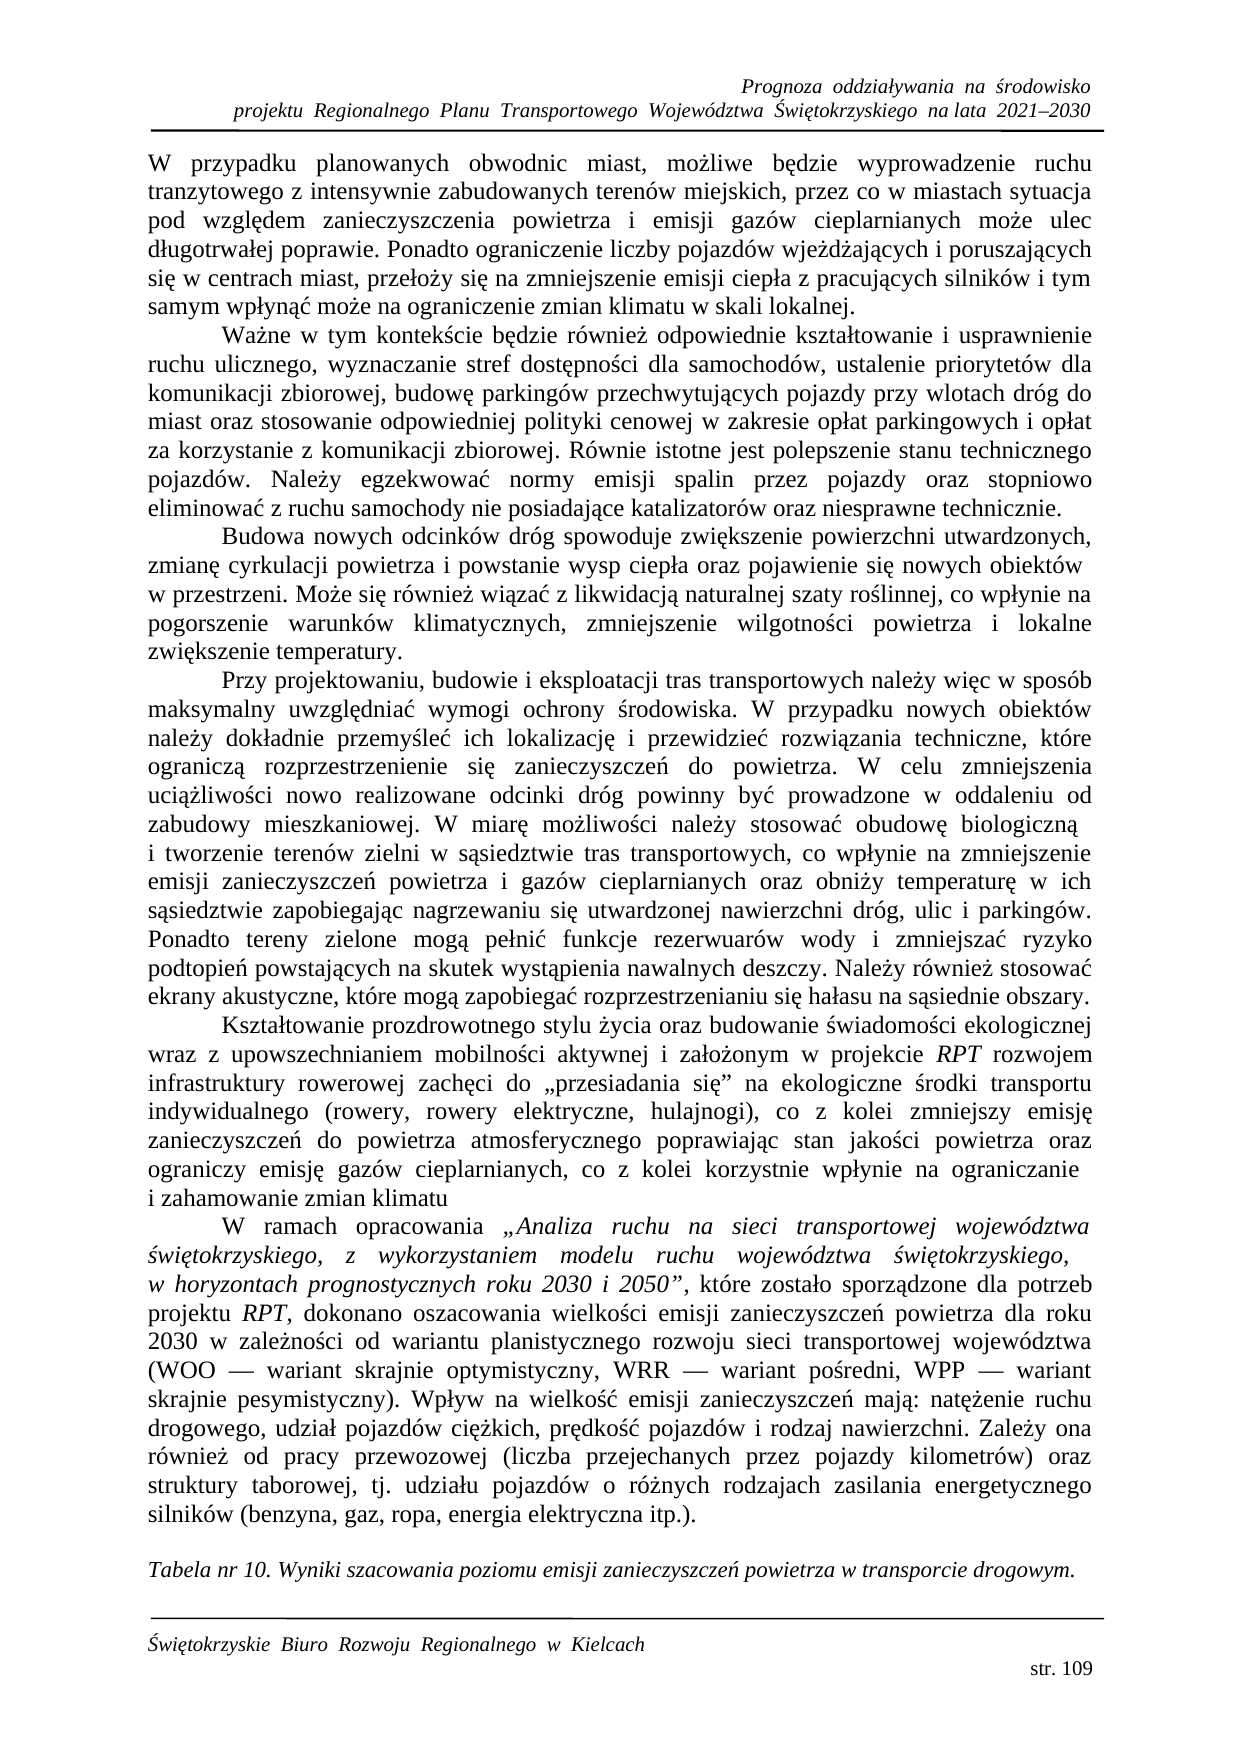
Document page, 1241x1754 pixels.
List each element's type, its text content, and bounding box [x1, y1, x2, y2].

text W ramach opracowania „Analiza ruchu na sieci transportowej województwa świętokrzyskiego, z wykorzystaniem modelu ruchu województwa świętokrzyskiego, w horyzontach prognostycznych roku 2030 i 2050”, które zostało sporządzone dla potrzeb projektu RPT, dokonano oszacowania wielkości emisji zanieczyszczeń powietrza dla roku 2030 w zależności od wariantu planistycznego rozwoju sieci transportowej województwa (WOO — wariant skrajnie optymistyczny, WRR — wariant pośredni, WPP — wariant skrajnie pesymistyczny). Wpływ na wielkość emisji zanieczyszczeń mają: natężenie ruchu drogowego, udział pojazdów ciężkich, prędkość pojazdów i rodzaj nawierzchni. Zależy ona również od pracy przewozowej (liczba przejechanych przez pojazdy kilometrów) oraz struktury taborowej, tj. udziału pojazdów o różnych rodzajach zasilania energetycznego silników (benzyna, gaz, ropa, energia elektryczna itp.). [148, 1211, 1093, 1528]
text Ważne w tym kontekście będzie również odpowiednie kształtowanie i usprawnienie ruchu ulicznego, wyznaczanie stref dostępności dla samochodów, ustalenie priorytetów dla komunikacji zbiorowej, budowę parkingów przechwytujących pojazdy przy wlotach dróg do miast oraz stosowanie odpowiedniej polityki cenowej w zakresie opłat parkingowych i opłat za korzystanie z komunikacji zbiorowej. Równie istotne jest polepszenie stanu technicznego pojazdów. Należy egzekwować normy emisji spalin przez pojazdy oraz stopniowo eliminować z ruchu samochody nie posiadające katalizatorów oraz niesprawne technicznie. [148, 320, 1093, 521]
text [148, 148, 1093, 320]
text Przy projektowaniu, budowie i eksploatacji tras transportowych należy więc w sposób maksymalny uwzględniać wymogi ochrony środowiska. W przypadku nowych obiektów należy dokładnie przemyśleć ich lokalizację i przewidzieć rozwiązania techniczne, które ograniczą rozprzestrzenienie się zanieczyszczeń do powietrza. W celu zmniejszenia uciążliwości nowo realizowane odcinki dróg powinny być prowadzone w oddaleniu od zabudowy mieszkaniowej. W miarę możliwości należy stosować obudowę biologiczną i tworzenie terenów zielni w sąsiedztwie tras transportowych, co wpłynie na zmniejszenie emisji zanieczyszczeń powietrza i gazów cieplarnianych oraz obniży temperaturę w ich sąsiedztwie zapobiegając nagrzewaniu się utwardzonej nawierzchni dróg, ulic i parkingów. Ponadto tereny zielone mogą pełnić funkcje rezerwuarów wody i zmniejszać ryzyko podtopień powstających na skutek wystąpienia nawalnych deszczy. Należy również stosować ekrany akustyczne, które mogą zapobiegać rozprzestrzenianiu się hałasu na sąsiednie obszary. [148, 665, 1093, 1010]
text Budowa nowych odcinków dróg spowoduje zwiększenie powierzchni utwardzonych, zmianę cyrkulacji powietrza i powstanie wysp ciepła oraz pojawienie się nowych obiektów w przestrzeni. Może się również wiązać z likwidacją naturalnej szaty roślinnej, co wpłynie na pogorszenie warunków klimatycznych, zmniejszenie wilgotności powietrza i lokalne zwiększenie temperatury. [148, 521, 1093, 665]
text Tabela nr 10. Wyniki szacowania poziomu emisji zanieczyszczeń powietrza w transporcie drogowym. [148, 1556, 1093, 1583]
text Kształtowanie prozdrowotnego stylu życia oraz budowanie świadomości ekologicznej wraz z upowszechnianiem mobilności aktywnej i założonym w projekcie RPT rozwojem infrastruktury rowerowej zachęci do „przesiadania się” na ekologiczne środki transportu indywidualnego (rowery, rowery elektryczne, hulajnogi), co z kolei zmniejszy emisję zanieczyszczeń do powietrza atmosferycznego poprawiając stan jakości powietrza oraz ograniczy emisję gazów cieplarnianych, co z kolei korzystnie wpłynie na ograniczanie i zahamowanie zmian klimatu [148, 1010, 1093, 1211]
